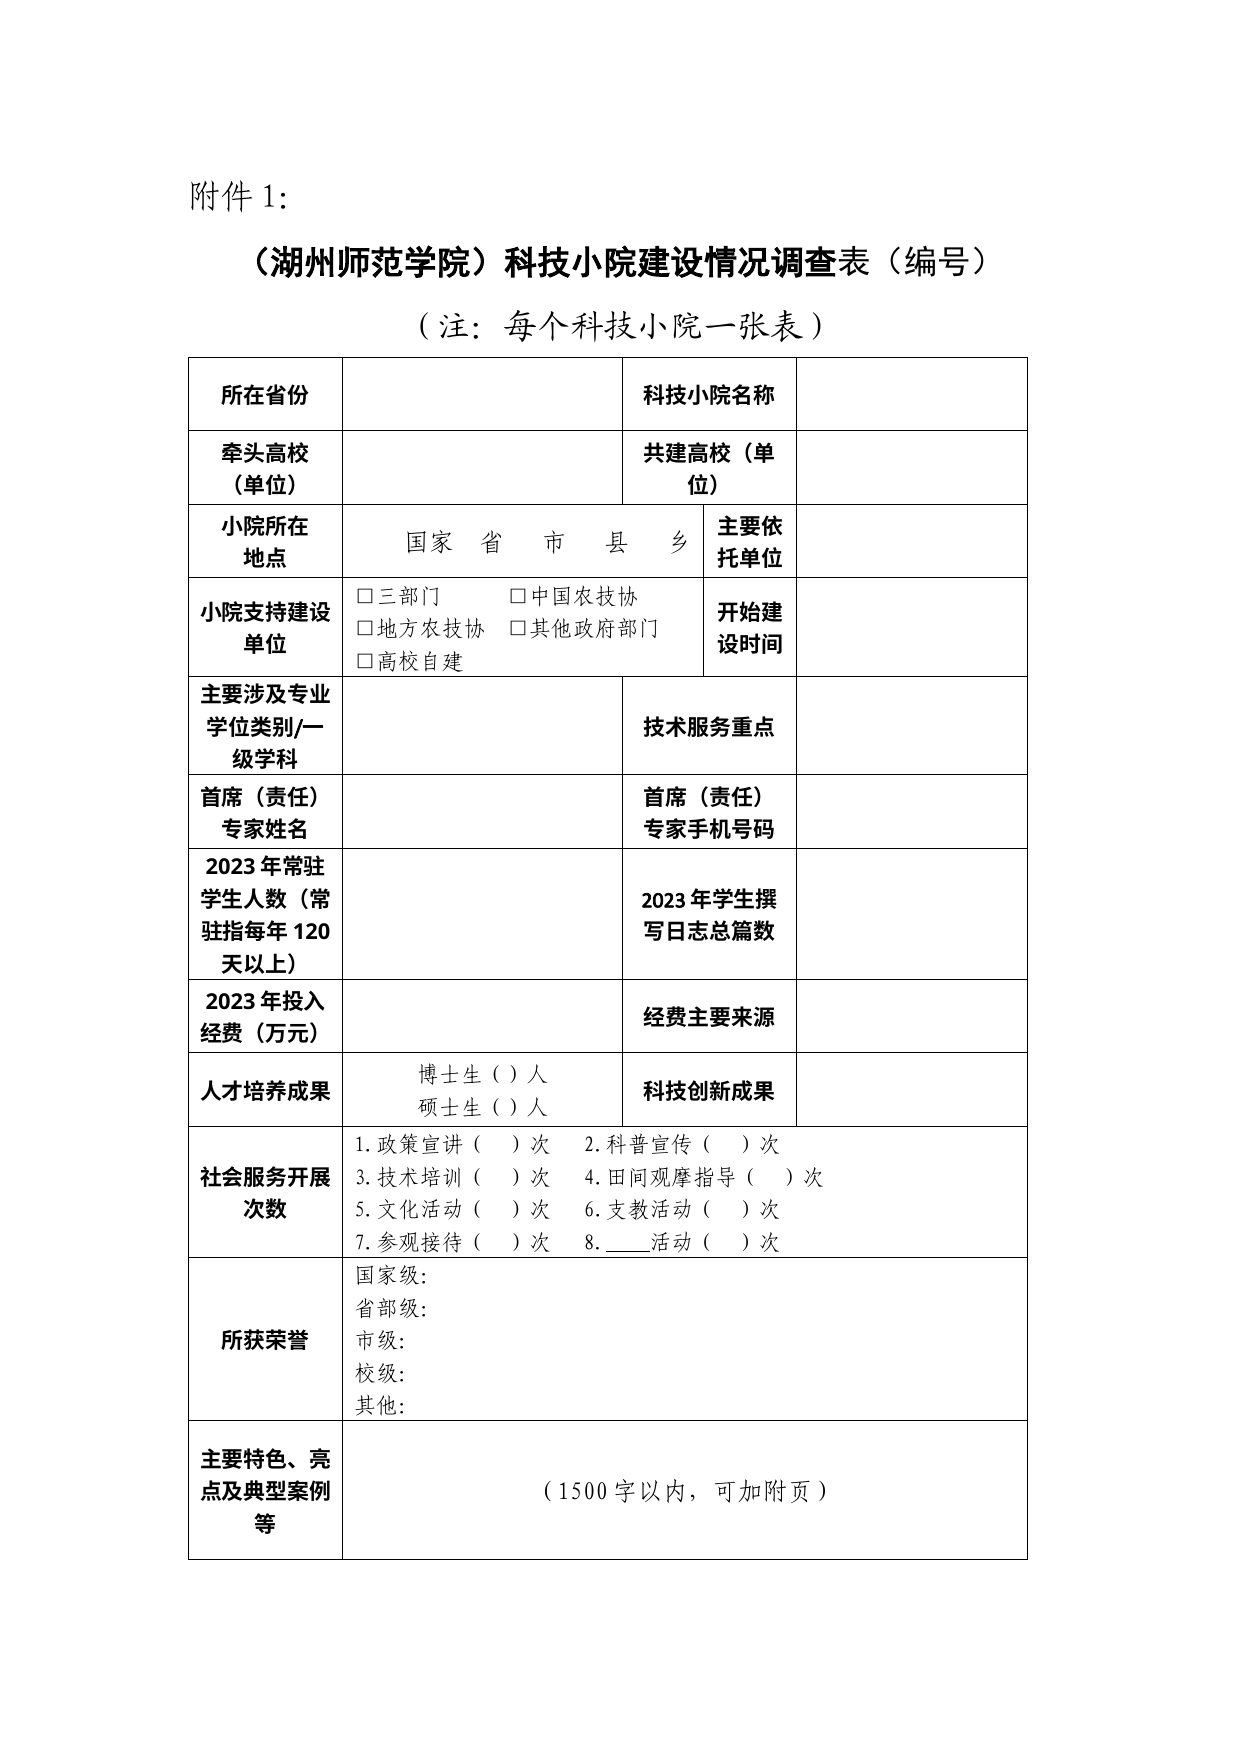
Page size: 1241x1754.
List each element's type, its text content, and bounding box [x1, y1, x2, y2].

text （注：每个科技小院一张表） [187, 292, 1053, 357]
table_cell [797, 578, 1027, 676]
table_cell □三部门 □中国农技协 □地方农技协 □其他政府部门 □高校自建 [343, 578, 703, 676]
table_cell [797, 849, 1027, 979]
table_cell [797, 980, 1027, 1052]
table_cell 社会服务开展次数 [189, 1127, 342, 1257]
table_header 科技小院名称 [623, 358, 796, 430]
table_cell 1.政策宣讲（ ）次 2.科普宣传（ ）次 3.技术培训（ ）次 4.田间观摩指导（ ）次 5.文化活动（ ）次 6.支教活动（ ）次 7.参观接待（ ）次 8. 活动（ ）次 [343, 1127, 1027, 1257]
table_cell 共建高校（单位） [623, 431, 796, 504]
table_cell [343, 431, 622, 504]
table_cell 主要涉及专业学位类别/一级学科 [189, 677, 342, 774]
table_header 所在省份 [189, 358, 342, 430]
table_cell [797, 431, 1027, 504]
table_header [797, 358, 1027, 430]
table_cell [797, 677, 1027, 774]
table_cell 小院支持建设单位 [189, 578, 342, 676]
table_cell 博士生（）人 硕士生（）人 [343, 1053, 622, 1126]
table_cell 牵头高校 （单位） [189, 431, 342, 504]
table_cell 2023年投入经费（万元） [189, 980, 342, 1052]
table_cell （1500字以内，可加附页） [343, 1421, 1027, 1559]
table_cell 国家 省 市 县 乡 [343, 505, 703, 577]
table_cell 主要特色、亮点及典型案例等 [189, 1421, 342, 1559]
table_cell [797, 505, 1027, 577]
table_cell 首席（责任）专家姓名 [189, 775, 342, 848]
table_cell 人才培养成果 [189, 1053, 342, 1126]
table_cell [343, 677, 622, 774]
table_cell 2023年学生撰写日志总篇数 [623, 849, 796, 979]
text 附件1： [187, 162, 1053, 227]
text （湖州师范学院）科技小院建设情况调查表（编号） [187, 227, 1053, 292]
table_cell [343, 980, 622, 1052]
table_cell 首席（责任）专家手机号码 [623, 775, 796, 848]
table_cell 小院所在 地点 [189, 505, 342, 577]
table_cell 开始建设时间 [704, 578, 796, 676]
table_cell [797, 1053, 1027, 1126]
table_cell [797, 775, 1027, 848]
table_cell 技术服务重点 [623, 677, 796, 774]
table_cell 所获荣誉 [189, 1258, 342, 1420]
table_cell [343, 775, 622, 848]
table_cell 国家级： 省部级： 市级： 校级： 其他： [343, 1258, 1027, 1420]
table_cell 2023年常驻学生人数（常驻指每年120天以上） [189, 849, 342, 979]
table_cell 经费主要来源 [623, 980, 796, 1052]
table_cell 科技创新成果 [623, 1053, 796, 1126]
table_cell [343, 849, 622, 979]
table_header [343, 358, 622, 430]
table_cell 主要依托单位 [704, 505, 796, 577]
